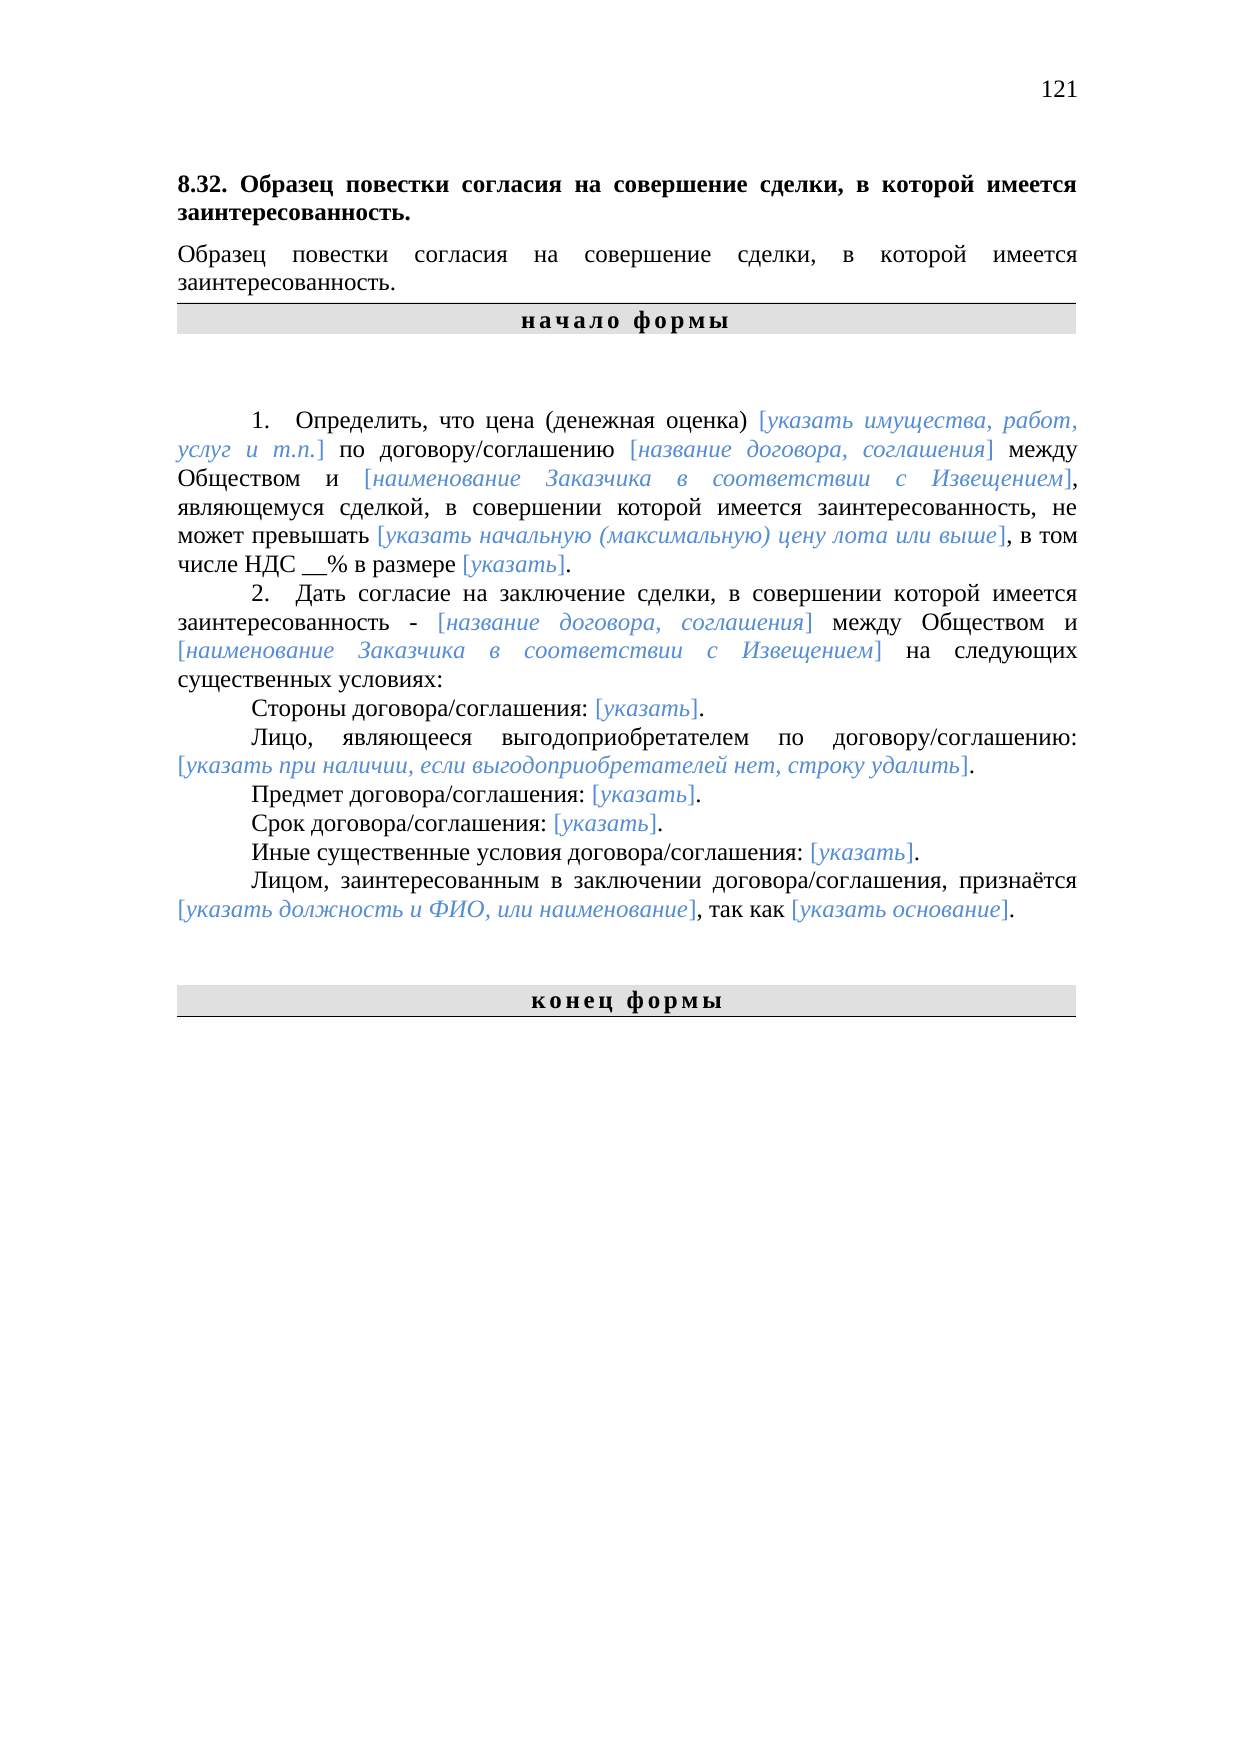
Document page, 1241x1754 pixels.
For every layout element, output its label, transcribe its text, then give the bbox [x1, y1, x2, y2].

text Лицо, являющееся выгодоприобретателем по договору/соглашению: [указать при наличии, если выгодоприобретателей нет, строку удалить]. [177, 722, 1078, 779]
text Образец повестки согласия на совершение сделки, в которой имеется заинтересованность. [177, 239, 1078, 296]
text Срок договора/соглашения: [указать]. [177, 808, 1078, 837]
list Определить, что цена (денежная оценка) [указать имущества, работ, услуг и т.п.] по договору/соглашению [название договора, соглашения] между Обществом и [наименование Заказчика в соответствии с Извещением], являющемуся сделкой, в совершении которой имеется заинтересованность, не может превышать [указать начальную (максимальную) цену лота или выше], в том числе НДС __% в размере [указать]. [177, 405, 1078, 578]
text Предмет договора/соглашения: [указать]. [177, 779, 1078, 808]
text Лицом, заинтересованным в заключении договора/соглашения, признаётся [указать должность и ФИО, или наименование], так как [указать основание]. [177, 865, 1078, 923]
list Дать согласие на заключение сделки, в совершении которой имеется заинтересованность - [название договора, соглашения] между Обществом и [наименование Заказчика в соответствии с Извещением] на следующих существенных условиях: [177, 578, 1078, 693]
text Иные существенные условия договора/соглашения: [указать]. [177, 837, 1078, 865]
text начало формы [177, 304, 1076, 334]
text конец формы [177, 985, 1076, 1016]
text Стороны договора/соглашения: [указать]. [177, 693, 1078, 722]
text 8.32. Образец повестки согласия на совершение сделки, в которой имеется заинтересованность. [177, 169, 1078, 226]
